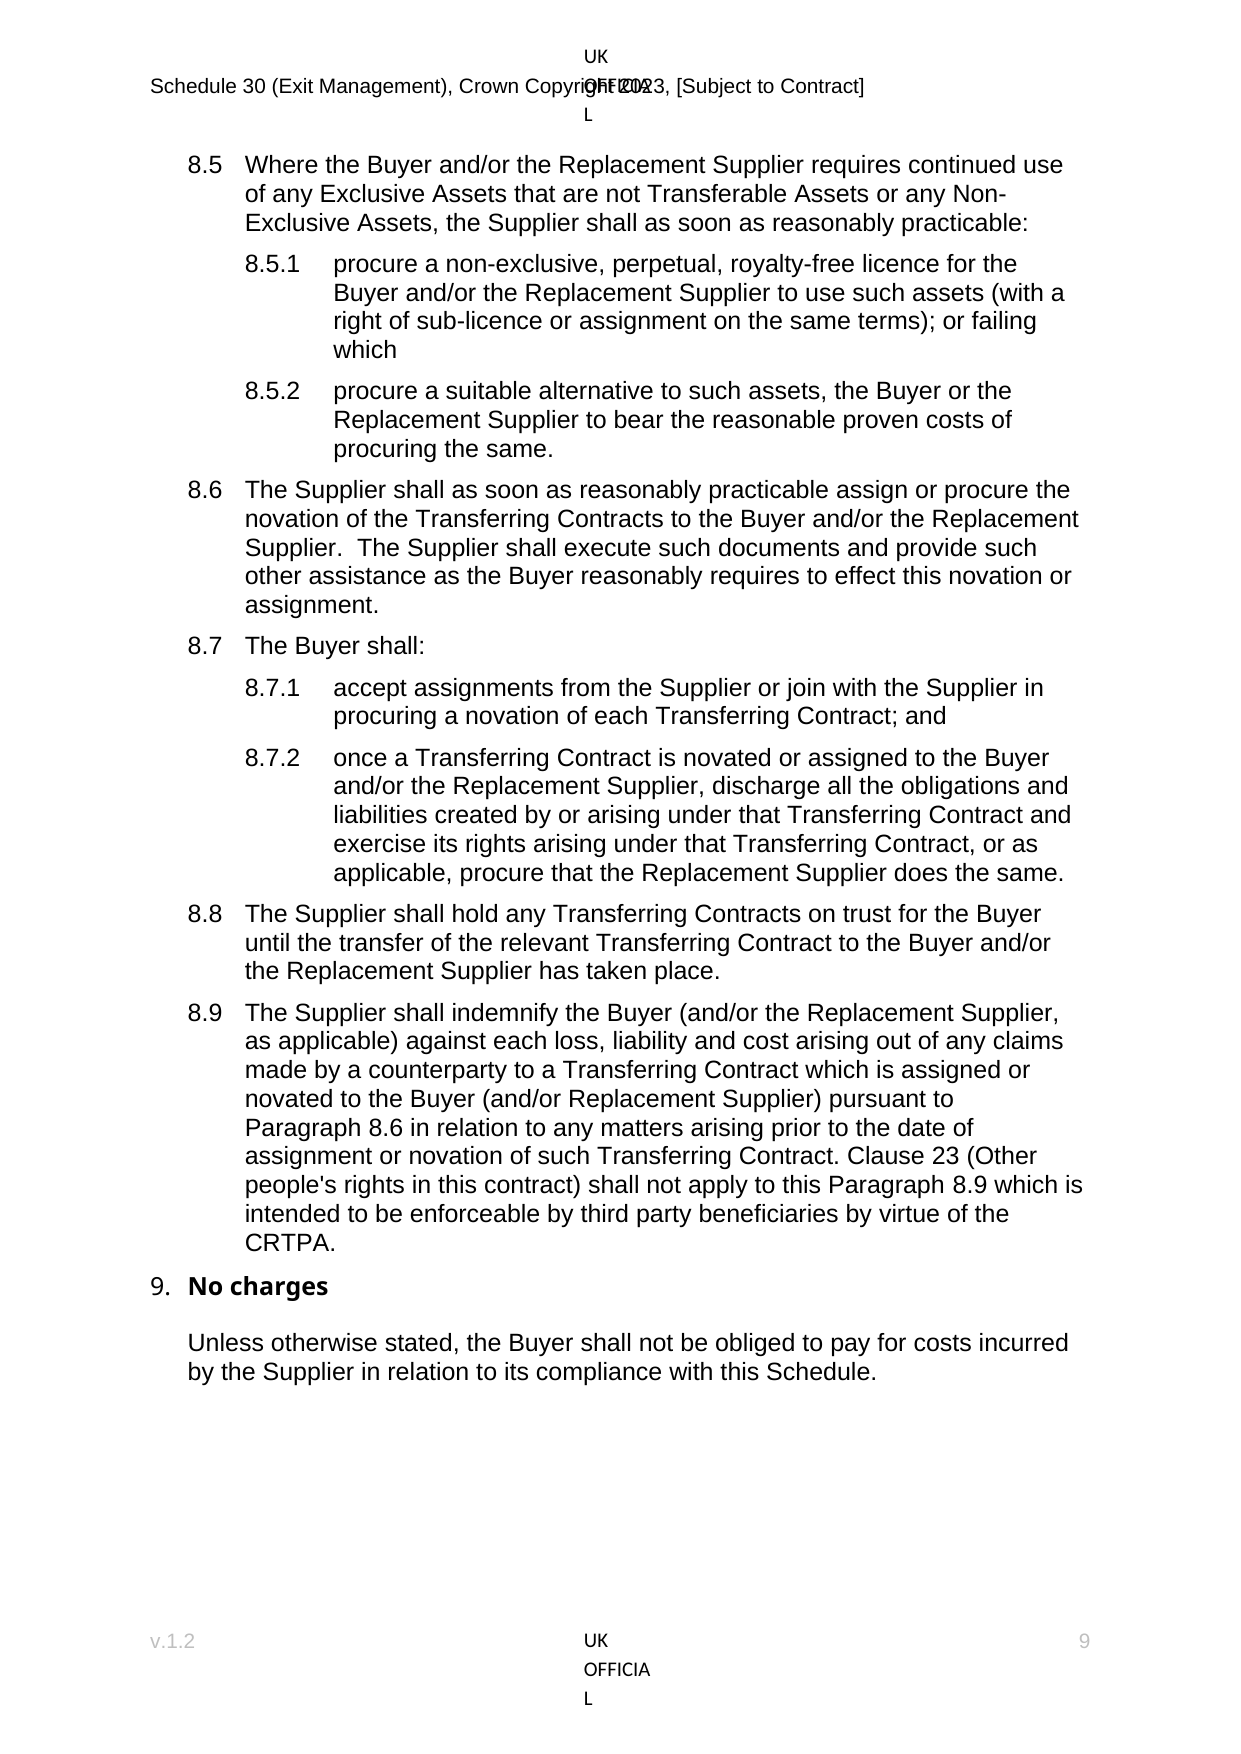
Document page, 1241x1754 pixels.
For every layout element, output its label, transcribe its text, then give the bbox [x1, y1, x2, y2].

list No charges [150, 1269, 1090, 1303]
list The Supplier shall as soon as reasonably practicable assign or procure the novation of the Transferring Contracts to the Buyer and/or the Replacement Supplier. The Supplier shall execute such documents and provide such other assistance as the Buyer reasonably requires to effect this novation or assignment. [187, 475, 1090, 619]
list The Supplier shall hold any Transferring Contracts on trust for the Buyer until the transfer of the relevant Transferring Contract to the Buyer and/or the Replacement Supplier has taken place. [187, 899, 1090, 985]
list once a Transferring Contract is novated or assigned to the Buyer and/or the Replacement Supplier, discharge all the obligations and liabilities created by or arising under that Transferring Contract and exercise its rights arising under that Transferring Contract, or as applicable, procure that the Replacement Supplier does the same. [244, 742, 1090, 886]
text Unless otherwise stated, the Buyer shall not be obliged to pay for costs incurred by the Supplier in relation to its compliance with this Schedule. [187, 1328, 1090, 1385]
list The Supplier shall indemnify the Buyer (and/or the Replacement Supplier, as applicable) against each loss, liability and cost arising out of any claims made by a counterparty to a Transferring Contract which is assigned or novated to the Buyer (and/or Replacement Supplier) pursuant to Paragraph 8.6 in relation to any matters arising prior to the date of assignment or novation of such Transferring Contract. Clause 23 (Other people's rights in this contract) shall not apply to this Paragraph 8.9 which is intended to be enforceable by third party beneficiaries by virtue of the CRTPA. [187, 997, 1090, 1256]
list procure a non-exclusive, perpetual, royalty-free licence for the Buyer and/or the Replacement Supplier to use such assets (with a right of sub-licence or assignment on the same terms); or failing which [244, 249, 1090, 364]
list The Buyer shall: [187, 631, 1090, 660]
list accept assignments from the Supplier or join with the Supplier in procuring a novation of each Transferring Contract; and [244, 672, 1090, 730]
list procure a suitable alternative to such assets, the Buyer or the Replacement Supplier to bear the reasonable proven costs of procuring the same. [244, 376, 1090, 462]
list Where the Buyer and/or the Replacement Supplier requires continued use of any Exclusive Assets that are not Transferable Assets or any Non-Exclusive Assets, the Supplier shall as soon as reasonably practicable: [187, 150, 1090, 236]
